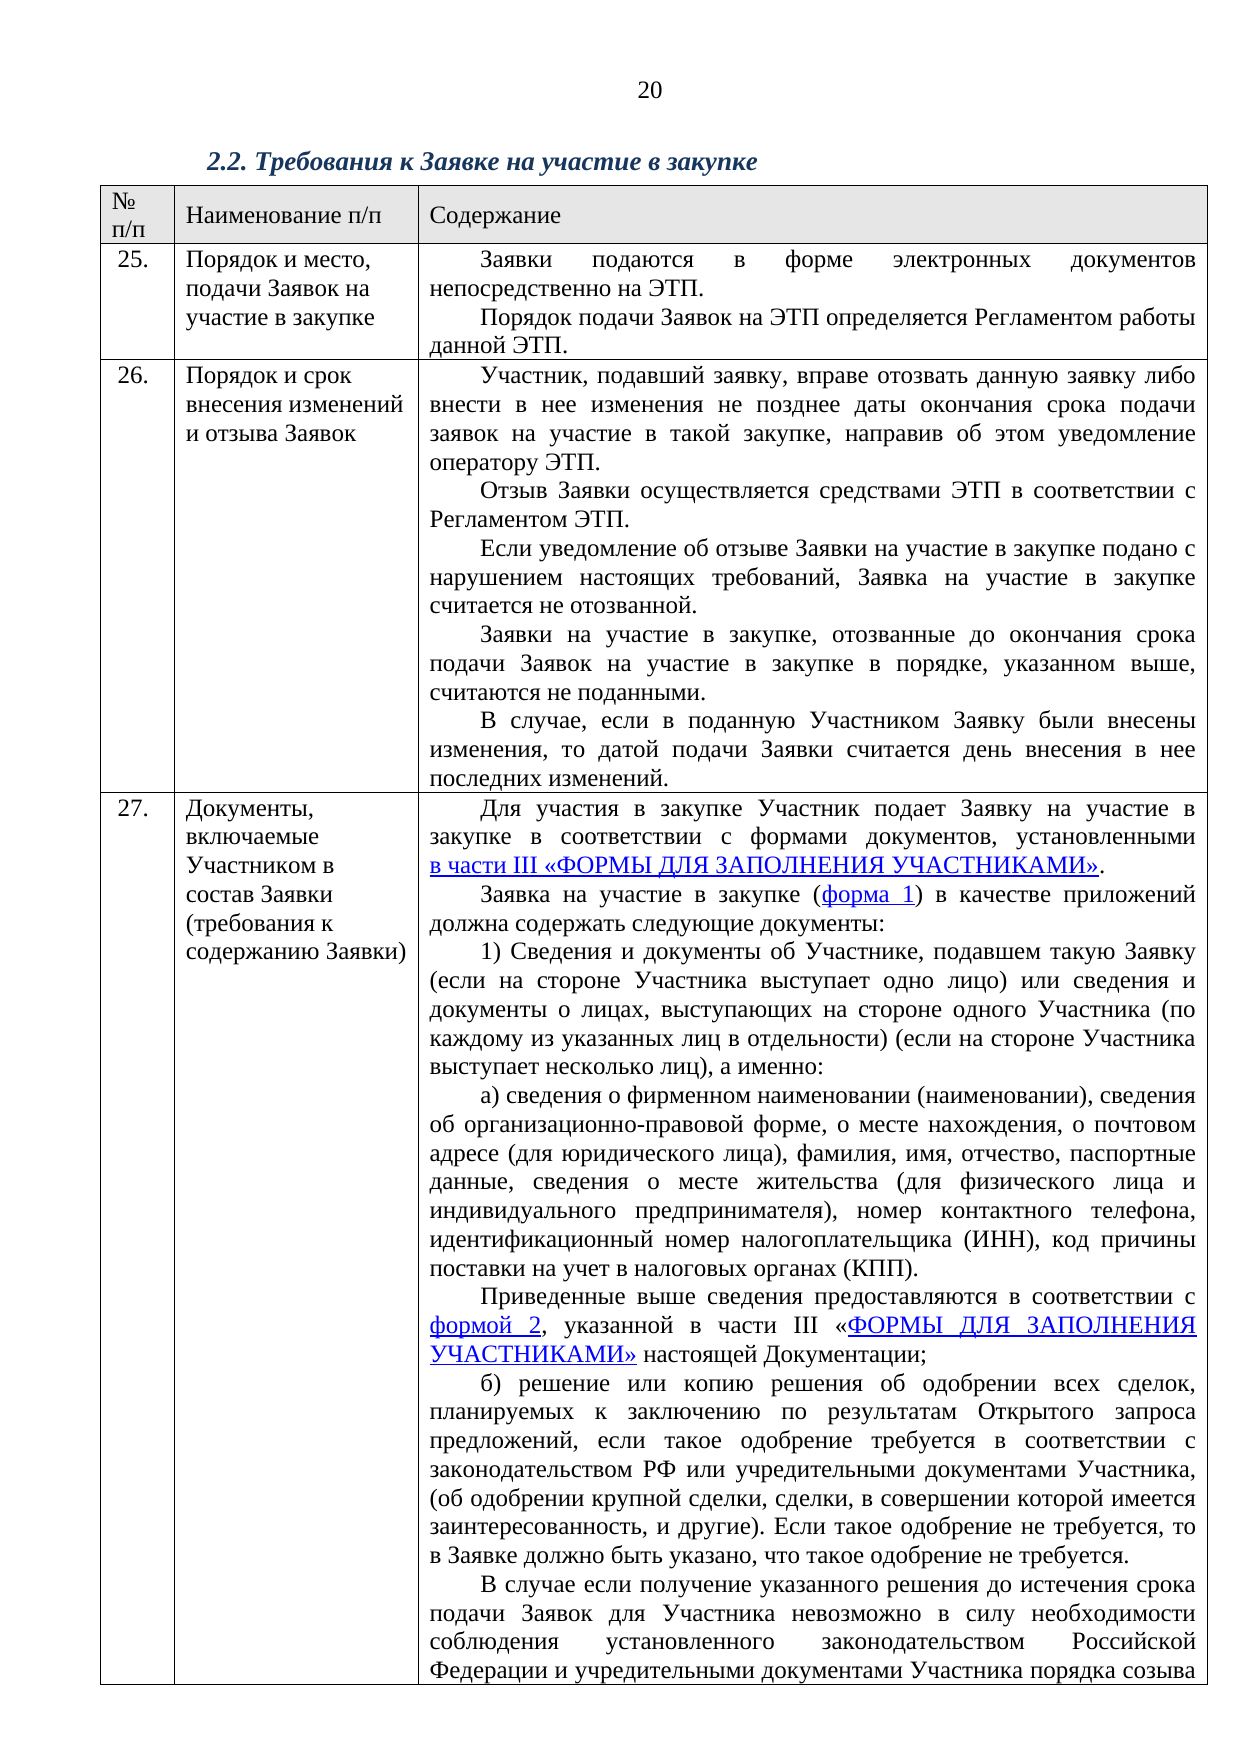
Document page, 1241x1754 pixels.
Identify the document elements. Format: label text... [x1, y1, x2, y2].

table_header Содержание [419, 186, 1207, 243]
table_cell Порядок и место, подачи Заявок на участие в закупке [175, 244, 418, 359]
table_cell [101, 793, 174, 1684]
table_cell [101, 244, 174, 359]
table_header Наименование п/п [175, 186, 418, 243]
table_cell [101, 360, 174, 792]
table_cell Порядок и срок внесения изменений и отзыва Заявок [175, 360, 418, 792]
table_header № п/п [101, 186, 174, 243]
table_cell Участник, подавший заявку, вправе отозвать данную заявку либо внести в нее изменения не позднее даты окончания срока подачи заявок на участие в такой закупке, направив об этом уведомление оператору ЭТП. Отзыв Заявки осуществляется средствами ЭТП в соответствии с Регламентом ЭТП. Если уведомление об отзыве Заявки на участие в закупке подано с нарушением настоящих требований, Заявка на участие в закупке считается не отозванной. Заявки на участие в закупке, отозванные до окончания срока подачи Заявок на участие в закупке в порядке, указанном выше, считаются не поданными. В случае, если в поданную Участником Заявку были внесены изменения, то датой подачи Заявки считается день внесения в нее последних изменений. [419, 360, 1207, 792]
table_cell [175, 793, 418, 1684]
table_cell Заявки подаются в форме электронных документов непосредственно на ЭТП. Порядок подачи Заявок на ЭТП определяется Регламентом работы данной ЭТП. [419, 244, 1207, 359]
text 2.2. Требования к Заявке на участие в закупке [207, 145, 1181, 176]
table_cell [419, 793, 1207, 1684]
